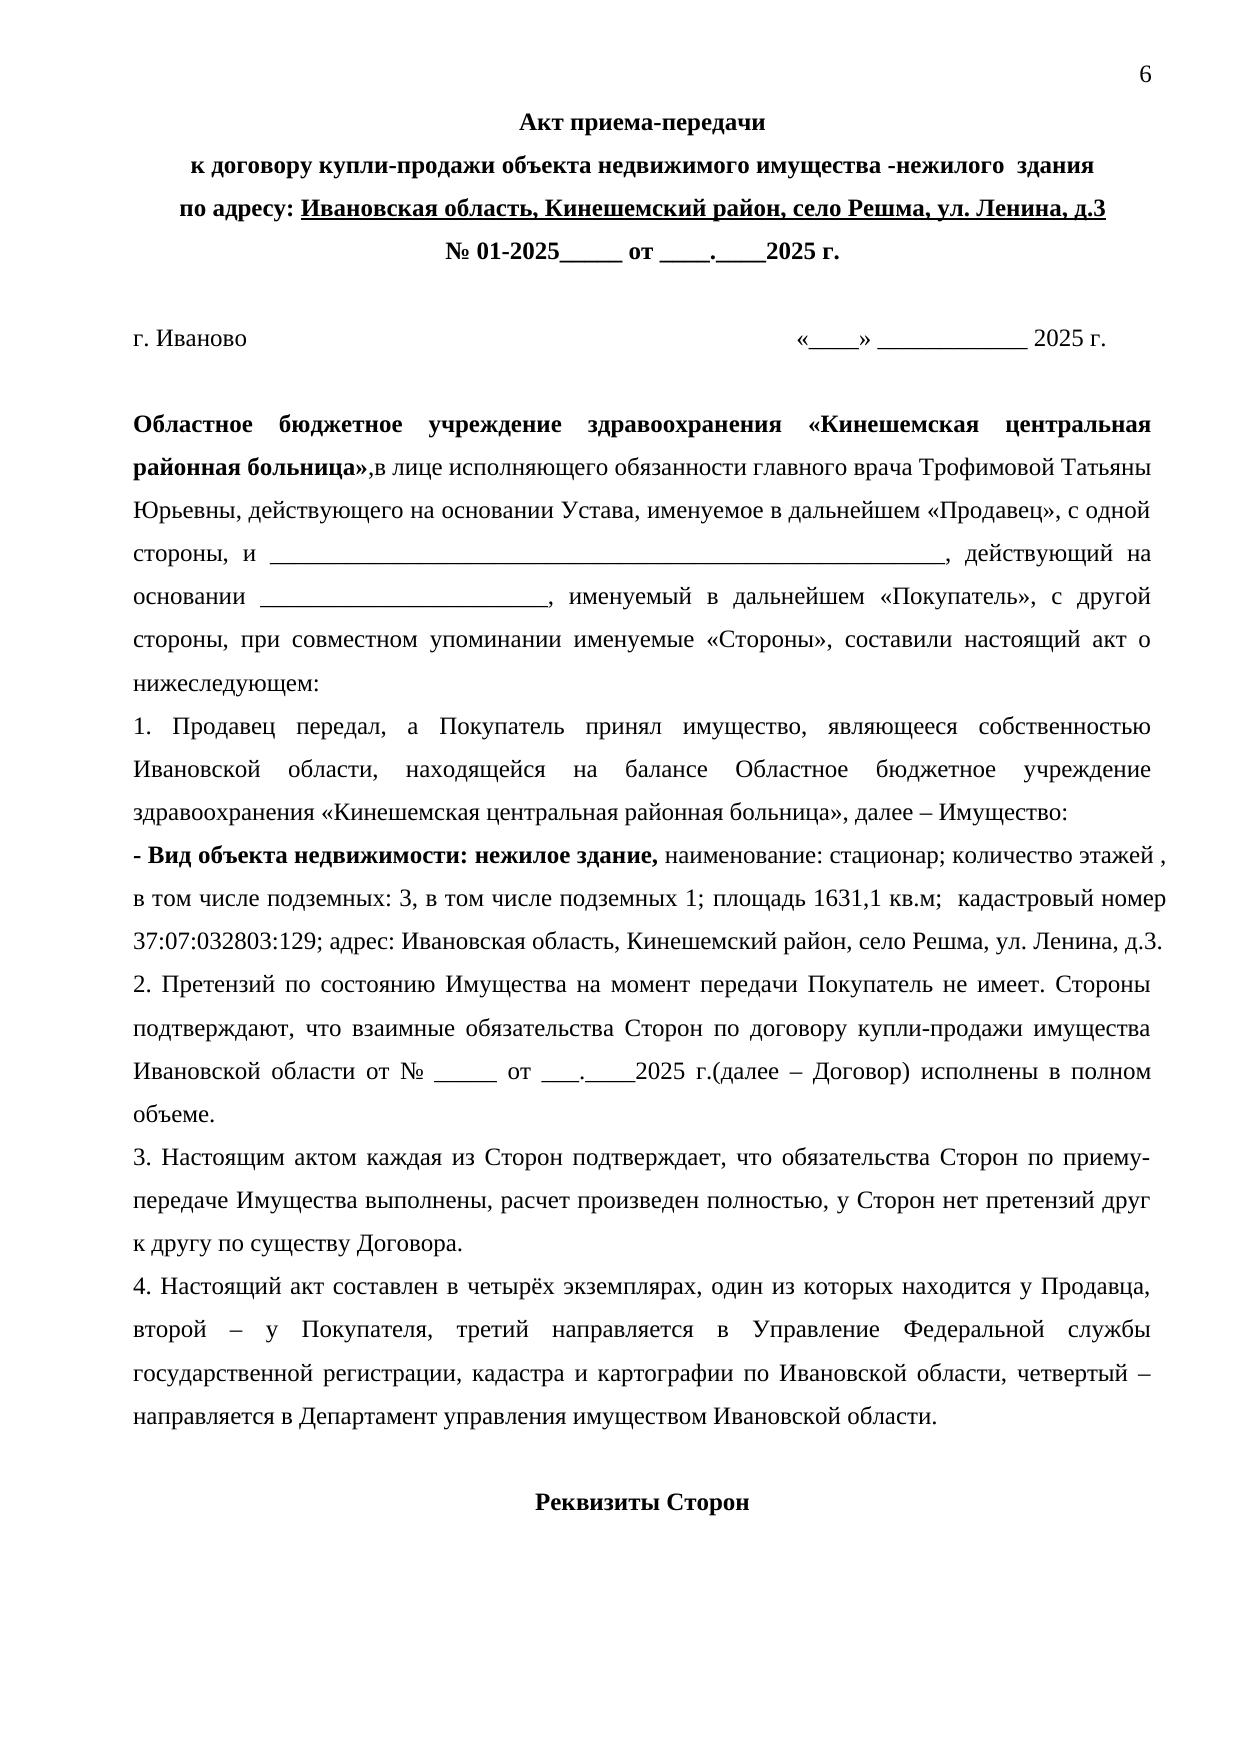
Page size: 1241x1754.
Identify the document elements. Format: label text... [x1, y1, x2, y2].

text Акт приема-передачи [133, 107, 1152, 136]
text 1. Продавец передал, а Покупатель принял имущество, являющееся собственностью Ивановской области, находящейся на балансе Областное бюджетное учреждение здравоохранения «Кинешемская центральная районная больница», далее – Имущество: [133, 711, 1152, 826]
subtitle к договору купли-продажи объекта недвижимого имущества -нежилого здания [133, 150, 1152, 179]
text Реквизиты Сторон [133, 1487, 1152, 1516]
text 4. Настоящий акт составлен в четырёх экземплярах, один из которых находится у Продавца, второй – у Покупателя, третий направляется в Управление Федеральной службы государственной регистрации, кадастра и картографии по Ивановской области, четвертый – направляется в Департамент управления имуществом Ивановской области. [133, 1271, 1152, 1429]
title Областное бюджетное учреждение здравоохранения «Кинешемская центральная районная больница»,в лице исполняющего обязанности главного врача Трофимовой Татьяны Юрьевны, действующего на основании Устава, именуемое в дальнейшем «Продавец», с одной стороны, и ______________________________________________________, действующий на основании _______________________, именуемый в дальнейшем «Покупатель», с другой стороны, при совместном упоминании именуемые «Стороны», составили настоящий акт о нижеследующем: [133, 409, 1152, 696]
subtitle № 01-2025_____ от ____.____2025 г. [133, 236, 1152, 265]
subtitle по адресу: Ивановская область, Кинешемский район, село Решма, ул. Ленина, д.3 [133, 193, 1152, 222]
text г. Иваново «____» ____________ 2025 г. [133, 323, 1152, 351]
text - Вид объекта недвижимости: нежилое здание, наименование: стационар; количество этажей , в том числе подземных: 3, в том числе подземных 1; площадь 1631,1 кв.м; кадастровый номер 37:07:032803:129; адрес: Ивановская область, Кинешемский район, село Решма, ул. Ленина, д.3. [133, 840, 1166, 955]
text 2. Претензий по состоянию Имущества на момент передачи Покупатель не имеет. Стороны подтверждают, что взаимные обязательства Сторон по договору купли-продажи имущества Ивановской области от № _____ от ___.____2025 г.(далее – Договор) исполнены в полном объеме. [133, 969, 1152, 1128]
text 3. Настоящим актом каждая из Сторон подтверждает, что обязательства Сторон по приему-передаче Имущества выполнены, расчет произведен полностью, у Сторон нет претензий друг к другу по существу Договора. [133, 1142, 1152, 1257]
